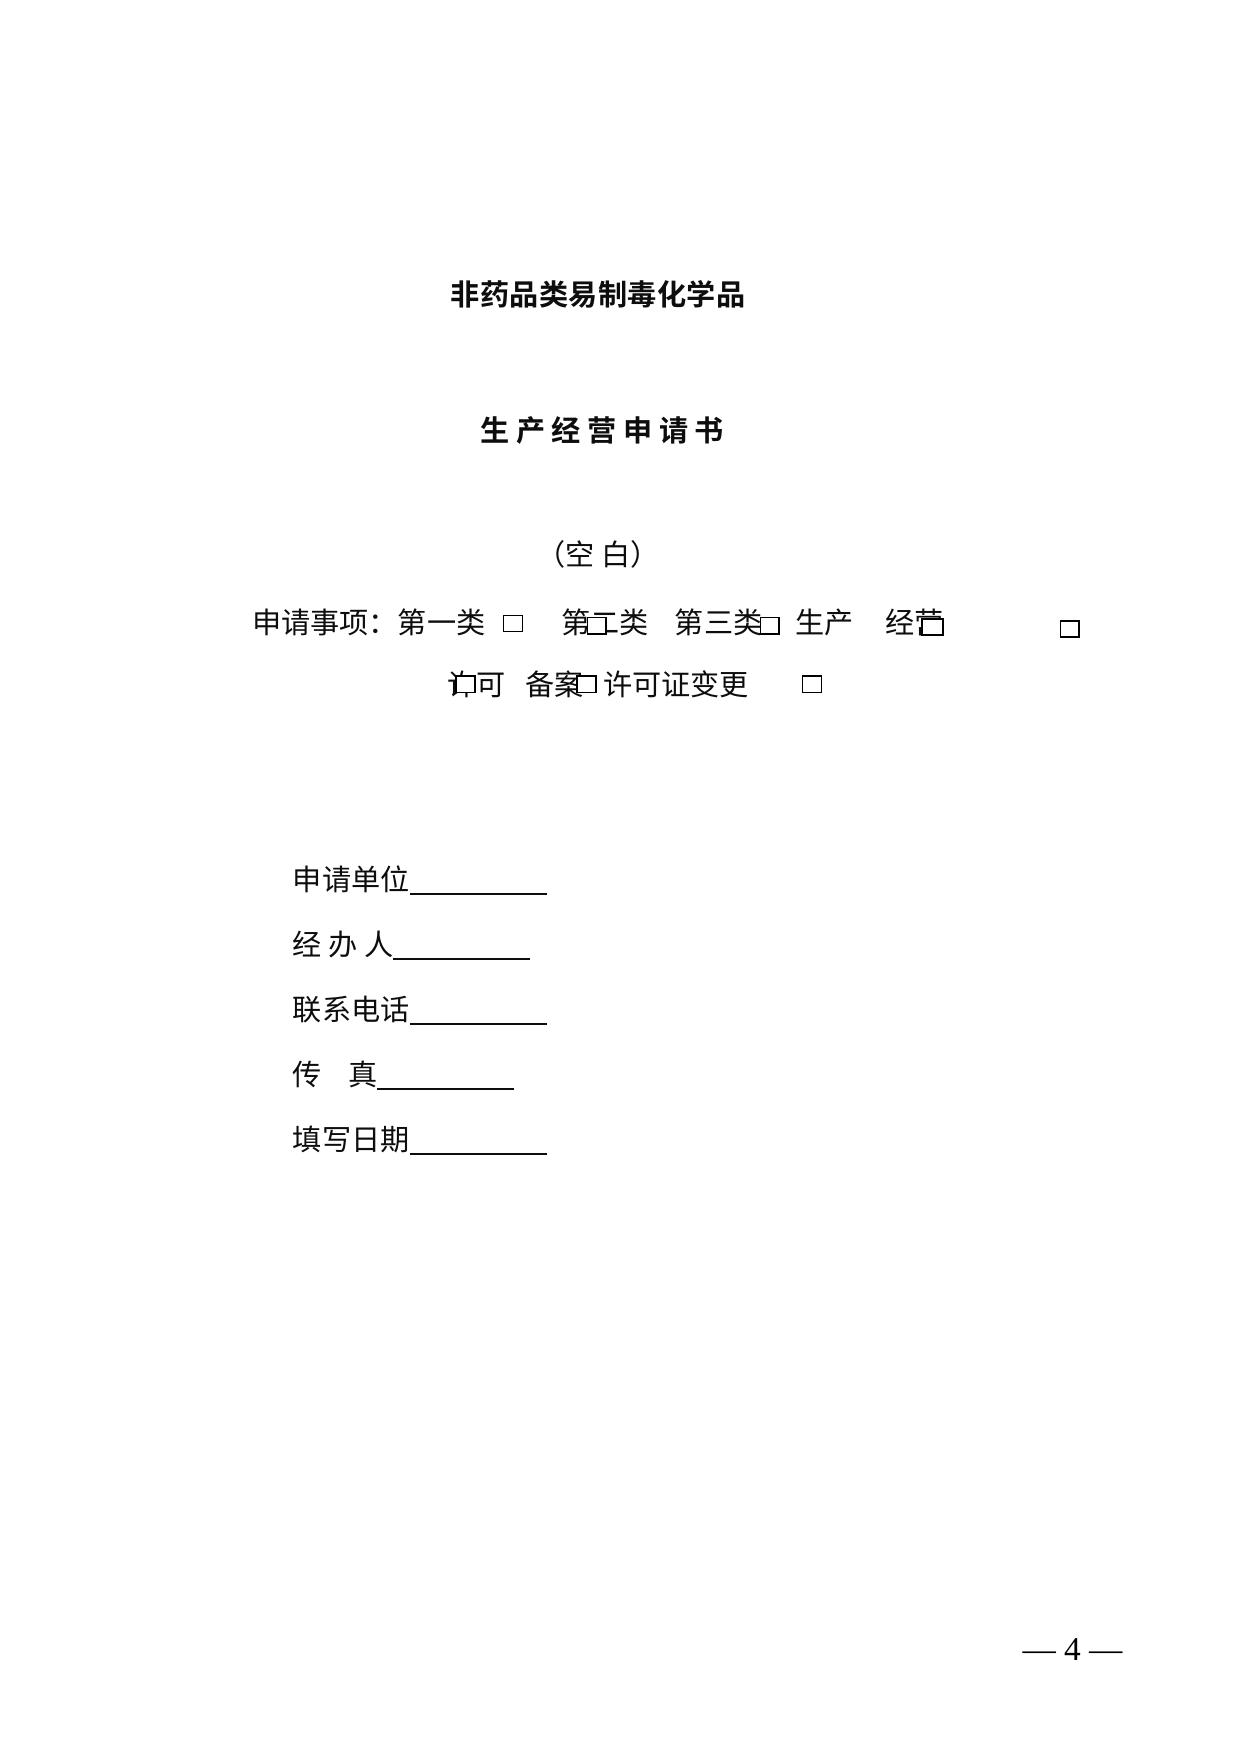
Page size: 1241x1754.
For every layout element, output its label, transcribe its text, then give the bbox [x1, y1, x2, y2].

text 传 真 [74, 1040, 1122, 1105]
text 非药品类易制毒化学品 [74, 260, 1122, 325]
text 申请事项：第一类 第二类 第三类 生产 经营 [74, 585, 1122, 650]
text 申请单位 [74, 845, 1122, 910]
text 联系电话 [74, 975, 1122, 1040]
text 许可 备案 许可证变更 [74, 650, 1122, 715]
text （空 白） [74, 520, 1122, 585]
text 经 办 人 [74, 910, 1122, 975]
text 填写日期 [74, 1105, 1122, 1170]
text 生 产 经 营 申 请 书 [74, 396, 1122, 461]
